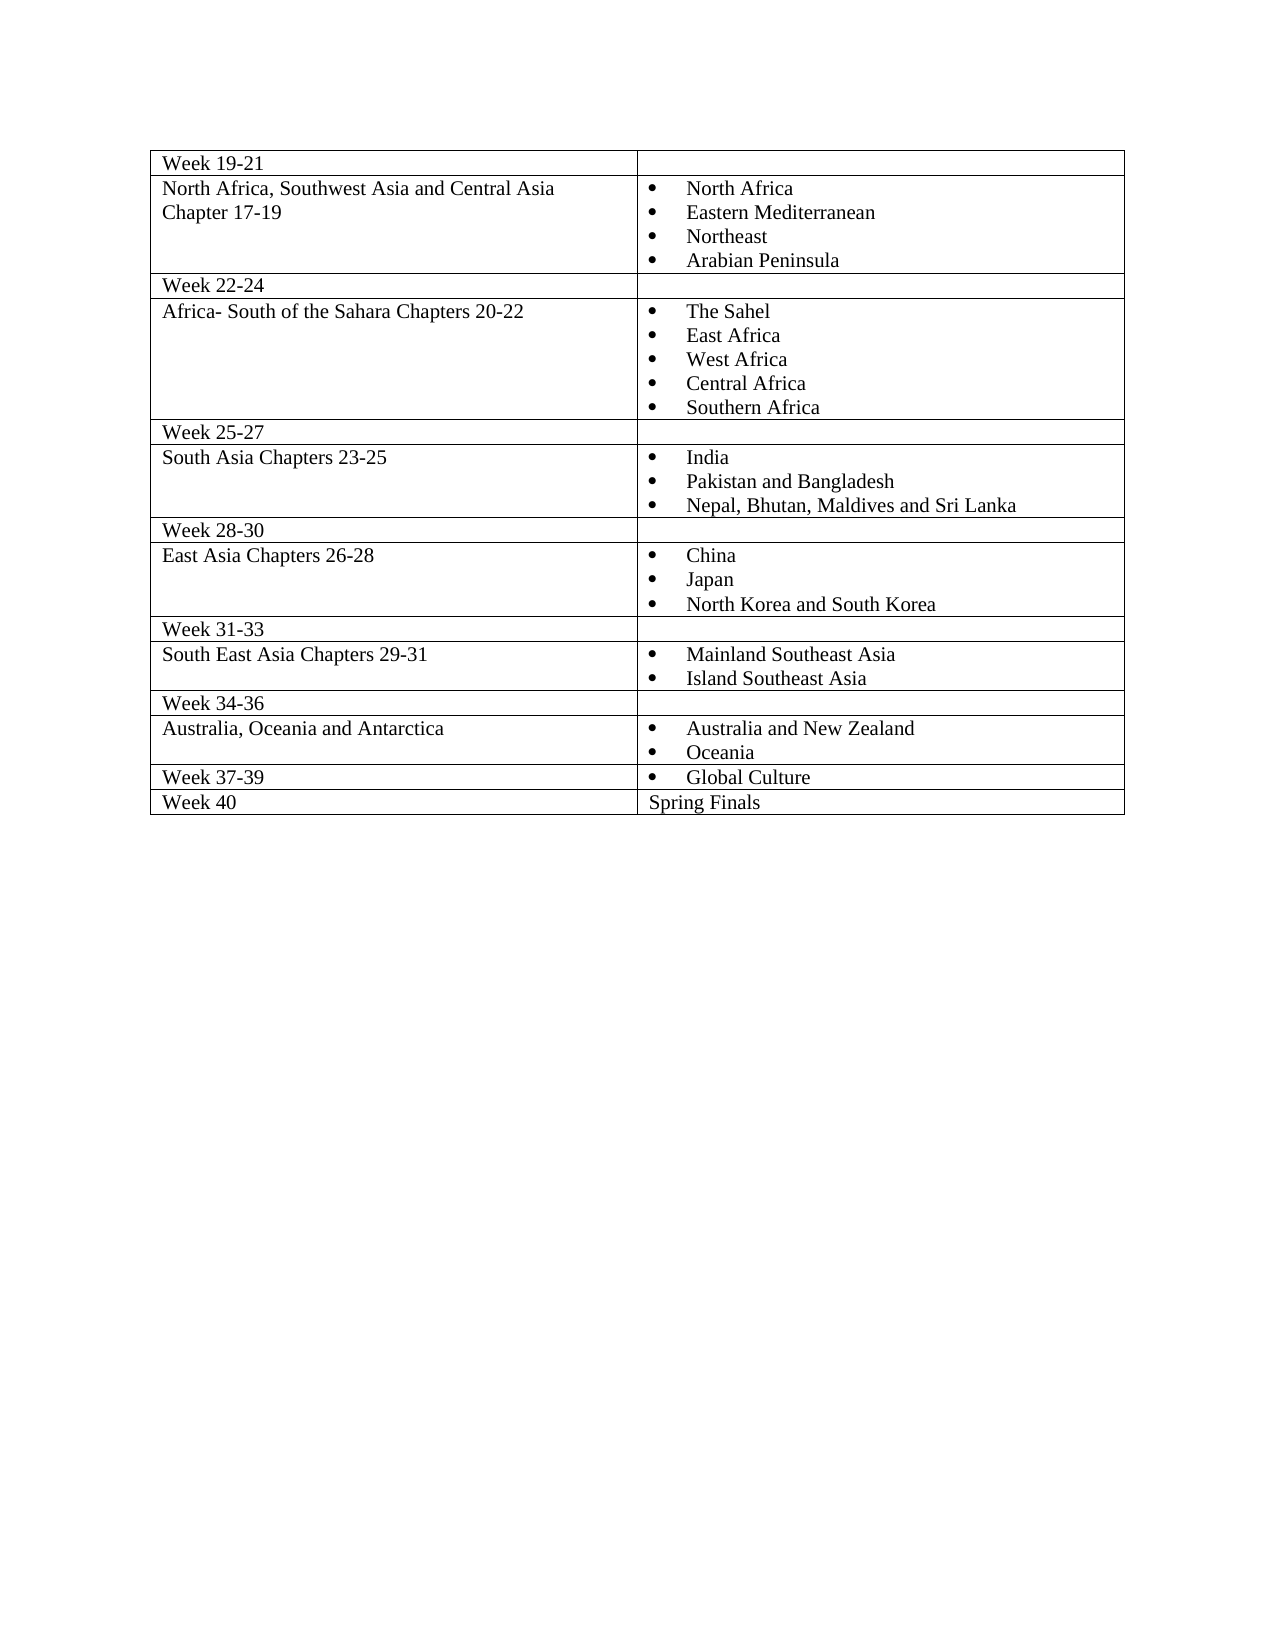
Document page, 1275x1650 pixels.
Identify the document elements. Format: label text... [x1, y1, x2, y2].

table_cell South Asia Chapters 23-25 [151, 445, 637, 517]
table_cell [638, 518, 1124, 542]
table_cell Mainland Southeast Asia Island Southeast Asia [638, 642, 1124, 690]
table_header [638, 151, 1124, 175]
table_cell India Pakistan and Bangladesh Nepal, Bhutan, Maldives and Sri Lanka [638, 445, 1124, 517]
table_cell Week 28-30 [151, 518, 637, 542]
table_cell Week 31-33 [151, 617, 637, 641]
table_cell Week 25-27 [151, 420, 637, 444]
table_cell North Africa Eastern Mediterranean Northeast Arabian Peninsula [638, 176, 1124, 272]
table_cell Australia and New Zealand Oceania [638, 716, 1124, 764]
table_cell China Japan North Korea and South Korea [638, 543, 1124, 616]
table_cell The Sahel East Africa West Africa Central Africa Southern Africa [638, 299, 1124, 419]
table_header Week 19-21 [151, 151, 637, 175]
table_cell South East Asia Chapters 29-31 [151, 642, 637, 690]
table_cell [638, 274, 1124, 297]
table_cell North Africa, Southwest Asia and Central Asia Chapter 17-19 [151, 176, 637, 272]
table_cell [638, 691, 1124, 715]
table_cell [638, 617, 1124, 641]
table_cell Week 37-39 [151, 765, 637, 789]
table_cell Australia, Oceania and Antarctica [151, 716, 637, 764]
table_cell Week 22-24 [151, 274, 637, 297]
table_cell Africa- South of the Sahara Chapters 20-22 [151, 299, 637, 419]
table_cell Week 34-36 [151, 691, 637, 715]
table_cell Spring Finals [638, 790, 1124, 814]
table_cell East Asia Chapters 26-28 [151, 543, 637, 616]
table_cell Global Culture [638, 765, 1124, 789]
table_cell [638, 420, 1124, 444]
table_cell Week 40 [151, 790, 637, 814]
